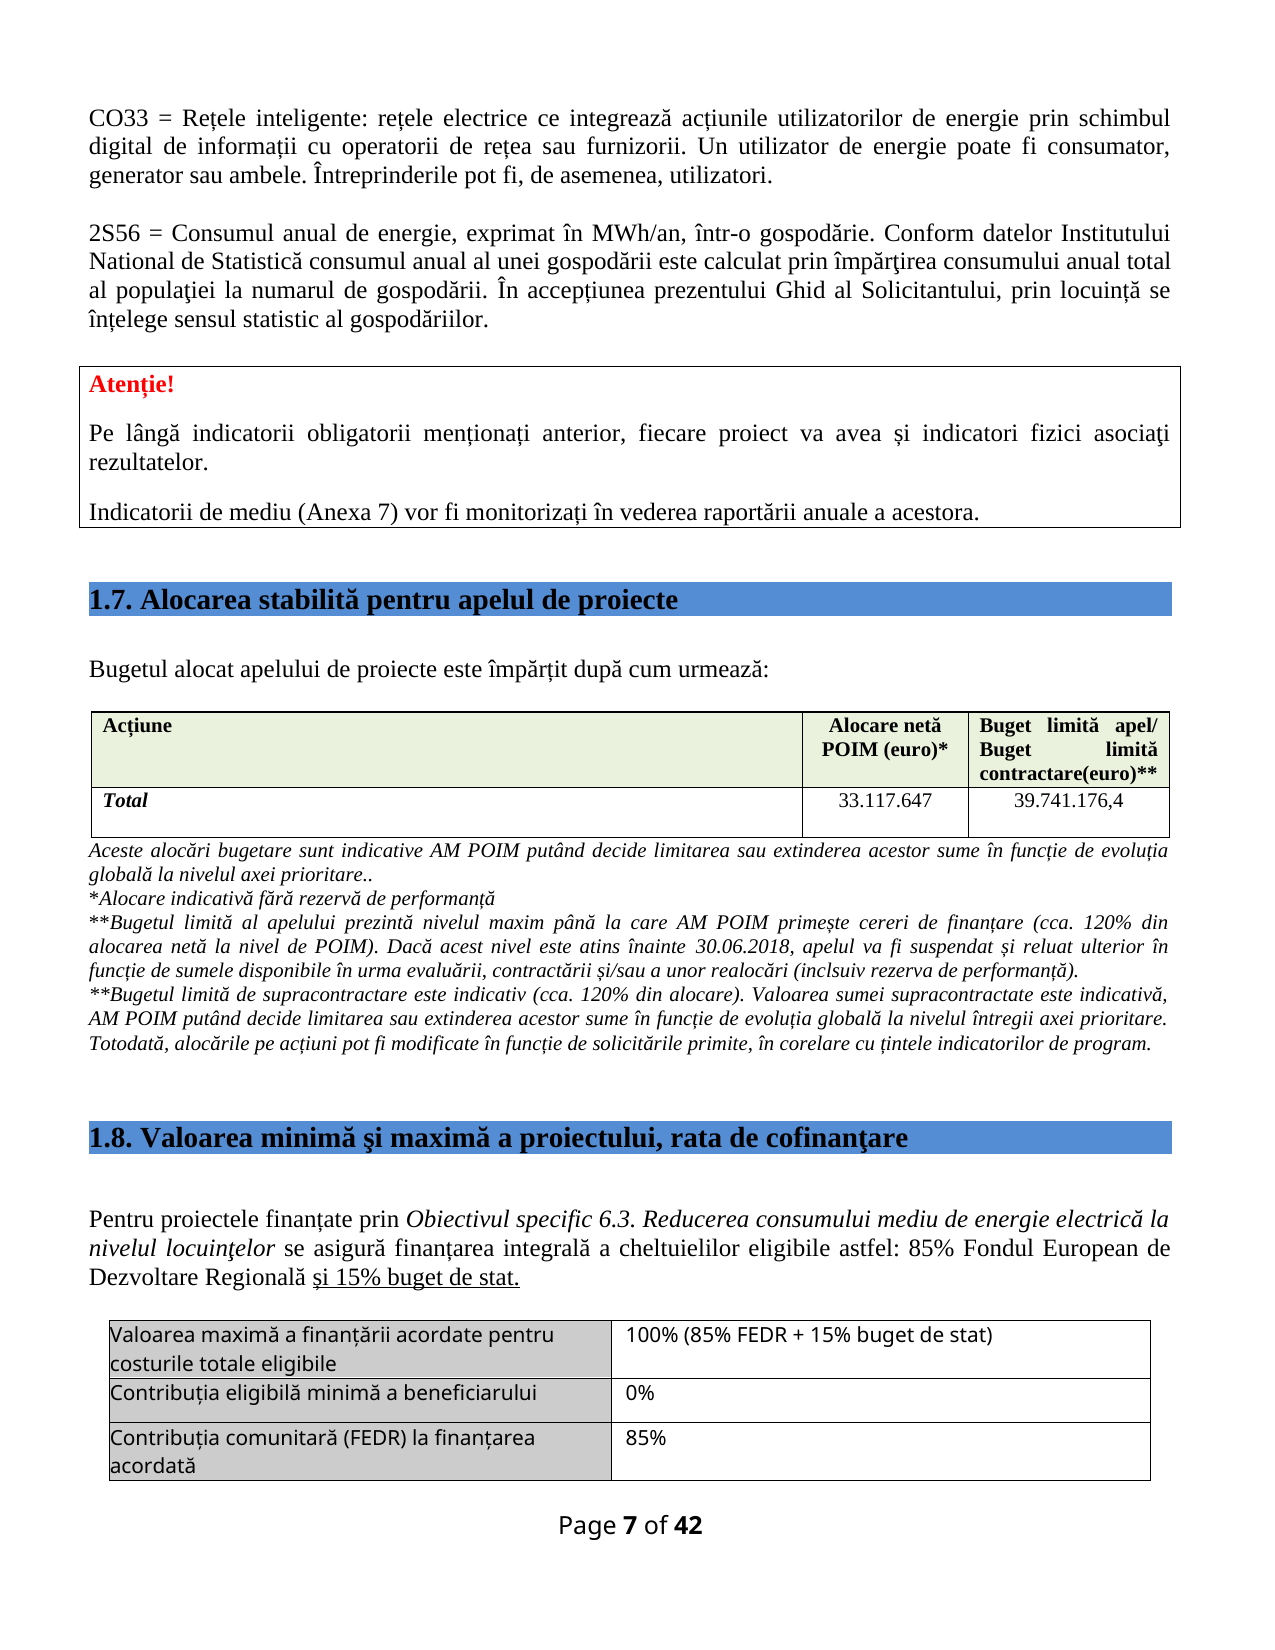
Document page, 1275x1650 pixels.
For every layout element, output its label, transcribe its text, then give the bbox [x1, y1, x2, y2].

text **Bugetul limită al apelului prezintă nivelul maxim până la care AM POIM primește cereri de finanțare (cca. 120% din alocarea netă la nivel de POIM). Dacă acest nivel este atins înainte 30.06.2018, apelul va fi suspendat și reluat ulterior în funcție de sumele disponibile în urma evaluării, contractării și/sau a unor realocări (inclsuiv rezerva de performanță). [89, 910, 1172, 982]
text Atenție! [80, 367, 1180, 397]
table_header Buget limită apel/ Buget limită contractare(euro)** [969, 713, 1169, 787]
subtitle 1.7. Alocarea stabilită pentru apelul de proiecte [89, 582, 1172, 616]
table_header 100% (85% FEDR + 15% buget de stat) [612, 1321, 1150, 1377]
text 2S56 = Consumul anual de energie, exprimat în MWh/an, într-o gospodărie. Conform datelor Institutului National de Statistică consumul anual al unei gospodării este calculat prin împărţirea consumului anual total al populaţiei la numarul de gospodării. În accepțiunea prezentului Ghid al Solicitantului, prin locuință se înțelege sensul statistic al gospodăriilor. [89, 218, 1172, 333]
table_header Valoarea maximă a finanţării acordate pentru costurile totale eligibile [110, 1321, 611, 1377]
table_cell Contribuţia comunitară (FEDR) la finanţarea acordată [110, 1423, 611, 1480]
text Pe lângă indicatorii obligatorii menționați anterior, fiecare proiect va avea și indicatori fizici asociaţi rezultatelor. [80, 415, 1180, 476]
text CO33 = Rețele inteligente: rețele electrice ce integrează acțiunile utilizatorilor de energie prin schimbul digital de informații cu operatorii de rețea sau furnizorii. Un utilizator de energie poate fi consumator, generator sau ambele. Întreprinderile pot fi, de asemenea, utilizatori. [89, 103, 1172, 189]
table_header Alocare netă POIM (euro)* [803, 713, 968, 787]
table_cell 0% [612, 1379, 1150, 1422]
text Indicatorii de mediu (Anexa 7) vor fi monitorizați în vederea raportării anuale a acestora. [80, 493, 1180, 527]
table_cell 39.741.176,4 [969, 788, 1169, 837]
table_cell Contribuţia eligibilă minimă a beneficiarului [110, 1379, 611, 1422]
text *Alocare indicativă fără rezervă de performanță [89, 886, 1172, 910]
text Bugetul alocat apelului de proiecte este împărțit după cum urmează: [89, 654, 1172, 683]
table_cell 85% [612, 1423, 1150, 1480]
subtitle 1.8. Valoarea minimă şi maximă a proiectului, rata de cofinanţare [89, 1121, 1172, 1154]
text Aceste alocări bugetare sunt indicative AM POIM putând decide limitarea sau extinderea acestor sume în funcție de evoluția globală la nivelul axei prioritare.. [89, 838, 1172, 886]
table_cell 33.117.647 [803, 788, 968, 837]
table_header Acțiune [92, 713, 802, 787]
text **Bugetul limită de supracontractare este indicativ (cca. 120% din alocare). Valoarea sumei supracontractate este indicativă, AM POIM putând decide limitarea sau extinderea acestor sume în funcție de evoluția globală la nivelul întregii axei prioritare. Totodată, alocările pe acțiuni pot fi modificate în funcție de solicitările primite, în corelare cu țintele indicatorilor de program. [89, 982, 1172, 1054]
table_cell Total [92, 788, 802, 837]
text Pentru proiectele finanțate prin Obiectivul specific 6.3. Reducerea consumului mediu de energie electrică la nivelul locuinţelor se asigură finanțarea integrală a cheltuielilor eligibile astfel: 85% Fondul European de Dezvoltare Regională și 15% buget de stat. [89, 1204, 1172, 1291]
